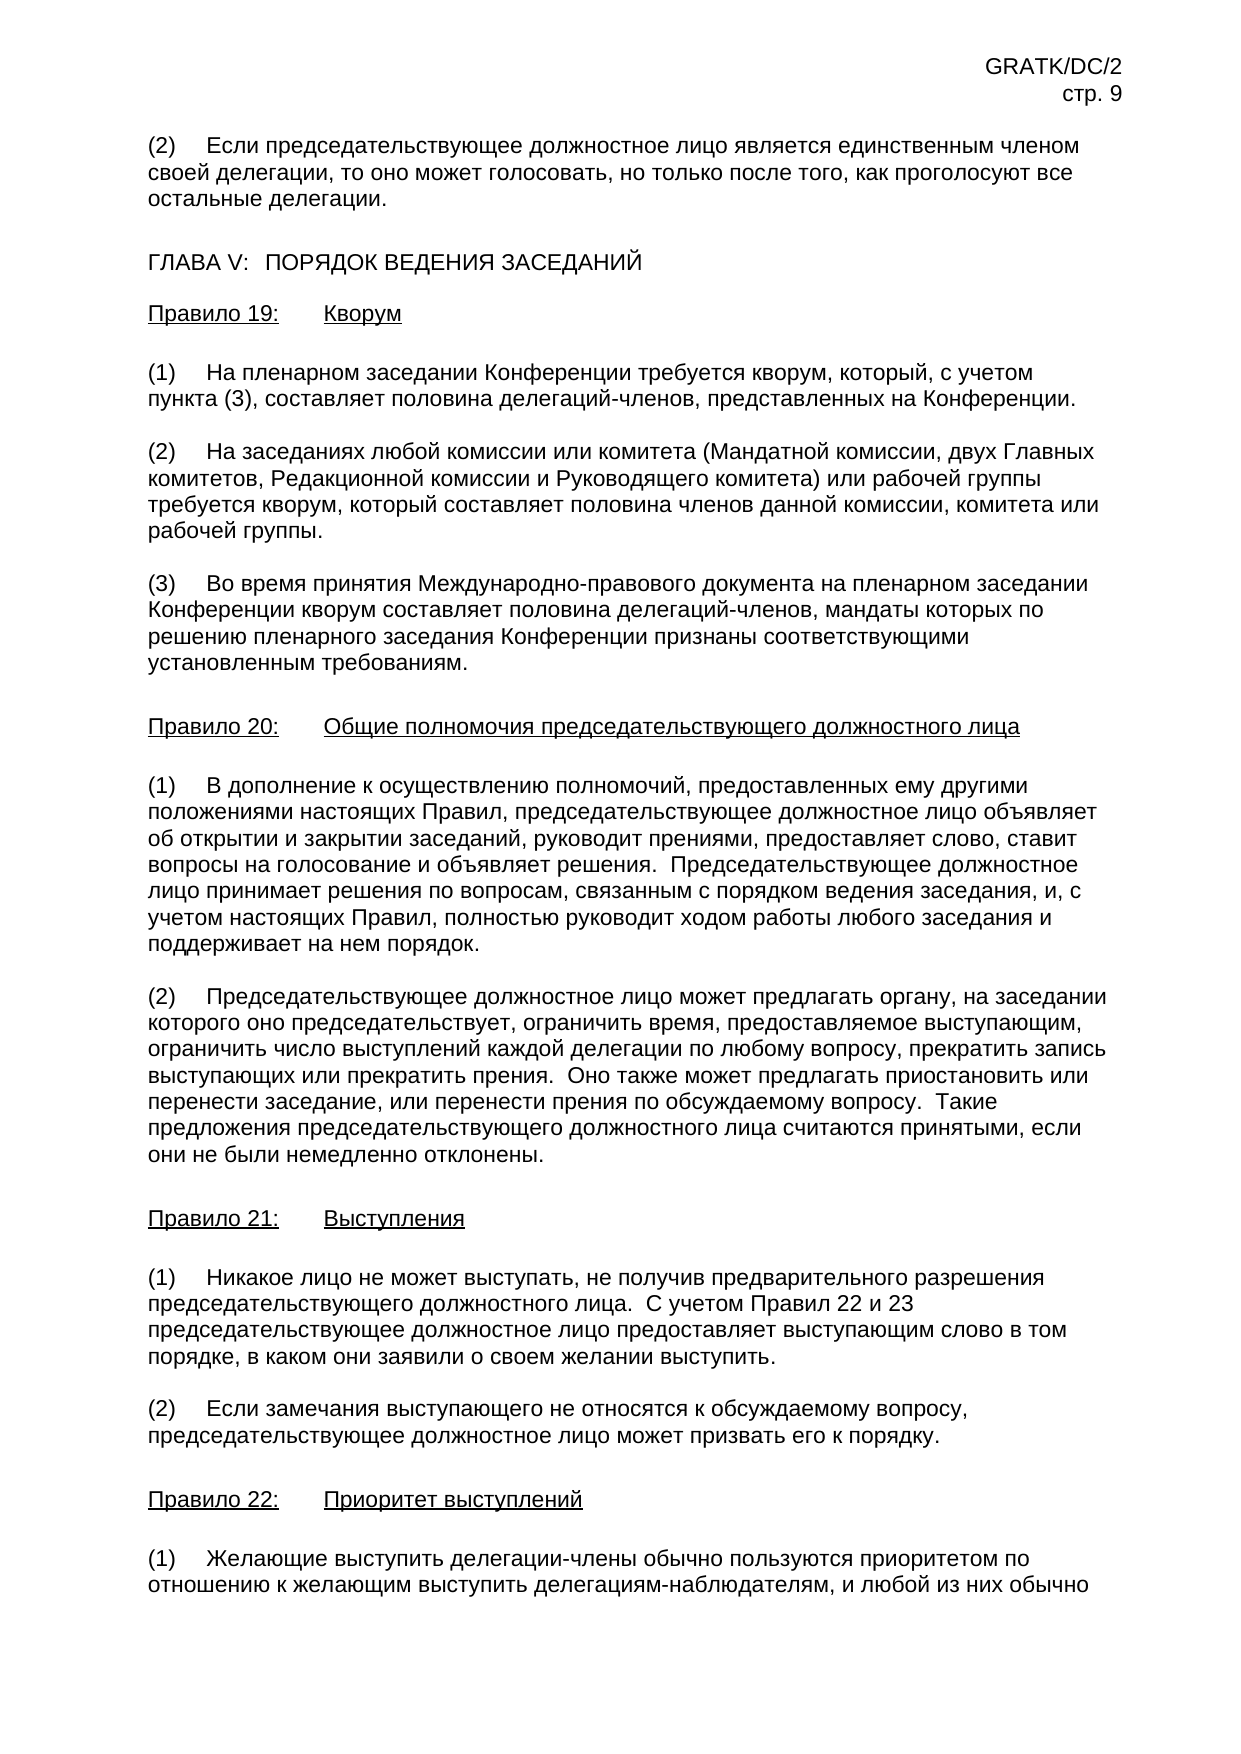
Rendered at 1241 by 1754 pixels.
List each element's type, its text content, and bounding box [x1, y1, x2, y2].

subtitle Правило 22: Приоритет выступлений [148, 1486, 1122, 1512]
subtitle Правило 20: Общие полномочия председательствующего должностного лица [148, 713, 1122, 739]
subtitle Правило 19: Кворум [148, 300, 1122, 326]
text (2) Если председательствующее должностное лицо является единственным членом своей делегации, то оно может голосовать, но только после того, как проголосуют все остальные делегации. [148, 132, 1122, 211]
text (1) Никакое лицо не может выступать, не получив предварительного разрешения председательствующего должностного лица. С учетом Правил 22 и 23 председательствующее должностное лицо предоставляет выступающим слово в том порядке, в каком они заявили о своем желании выступить. [148, 1263, 1122, 1369]
text (2) Председательствующее должностное лицо может предлагать органу, на заседании которого оно председательствует, ограничить время, предоставляемое выступающим, ограничить число выступлений каждой делегации по любому вопросу, прекратить запись выступающих или прекратить прения. Оно также может предлагать приостановить или перенести заседание, или перенести прения по обсуждаемому вопросу. Такие предложения председательствующего должностного лица считаются принятыми, если они не были немедленно отклонены. [148, 983, 1122, 1167]
subtitle Правило 21: Выступления [148, 1204, 1122, 1231]
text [148, 1544, 1122, 1597]
text (2) Если замечания выступающего не относятся к обсуждаемому вопросу, председательствующее должностное лицо может призвать его к порядку. [148, 1395, 1122, 1448]
text (2) На заседаниях любой комиссии или комитета (Мандатной комиссии, двух Главных комитетов, Редакционной комиссии и Руководящего комитета) или рабочей группы требуется кворум, который составляет половина членов данной комиссии, комитета или рабочей группы. [148, 438, 1122, 543]
text (1) На пленарном заседании Конференции требуется кворум, который, с учетом пункта (3), составляет половина делегаций-членов, представленных на Конференции. [148, 359, 1122, 412]
text (1) В дополнение к осуществлению полномочий, предоставленных ему другими положениями настоящих Правил, председательствующее должностное лицо объявляет об открытии и закрытии заседаний, руководит прениями, предоставляет слово, ставит вопросы на голосование и объявляет решения. Председательствующее должностное лицо принимает решения по вопросам, связанным с порядком ведения заседания, и, с учетом настоящих Правил, полностью руководит ходом работы любого заседания и поддерживает на нем порядок. [148, 772, 1122, 956]
subtitle ГЛАВА V: ПОРЯДОК ВЕДЕНИЯ ЗАСЕДАНИЙ [148, 249, 1122, 275]
text (3) Во время принятия Международно-правового документа на пленарном заседании Конференции кворум составляет половина делегаций-членов, мандаты которых по решению пленарного заседания Конференции признаны соответствующими установленным требованиям. [148, 570, 1122, 675]
